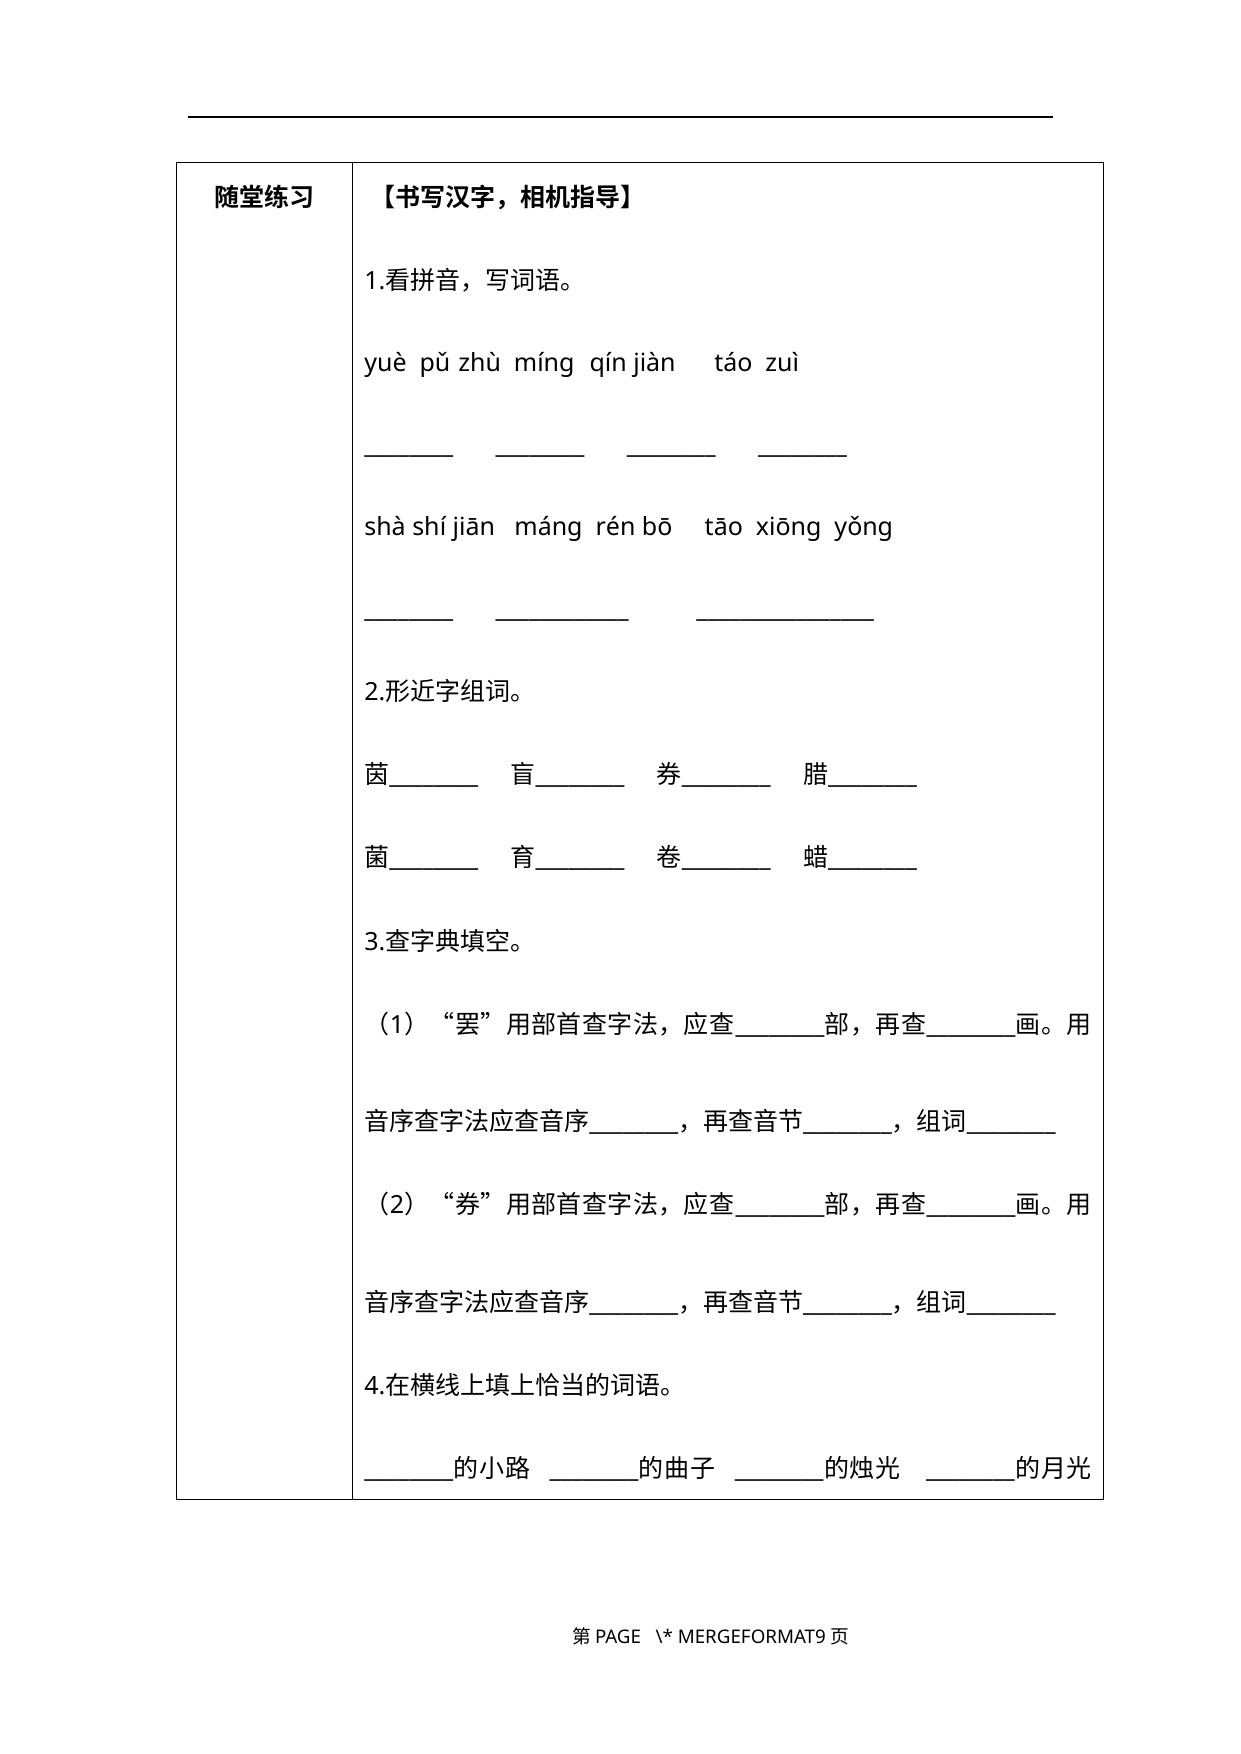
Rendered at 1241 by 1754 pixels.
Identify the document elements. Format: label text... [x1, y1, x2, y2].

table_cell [353, 163, 1103, 1499]
table_cell 随堂练习 [177, 163, 352, 1499]
